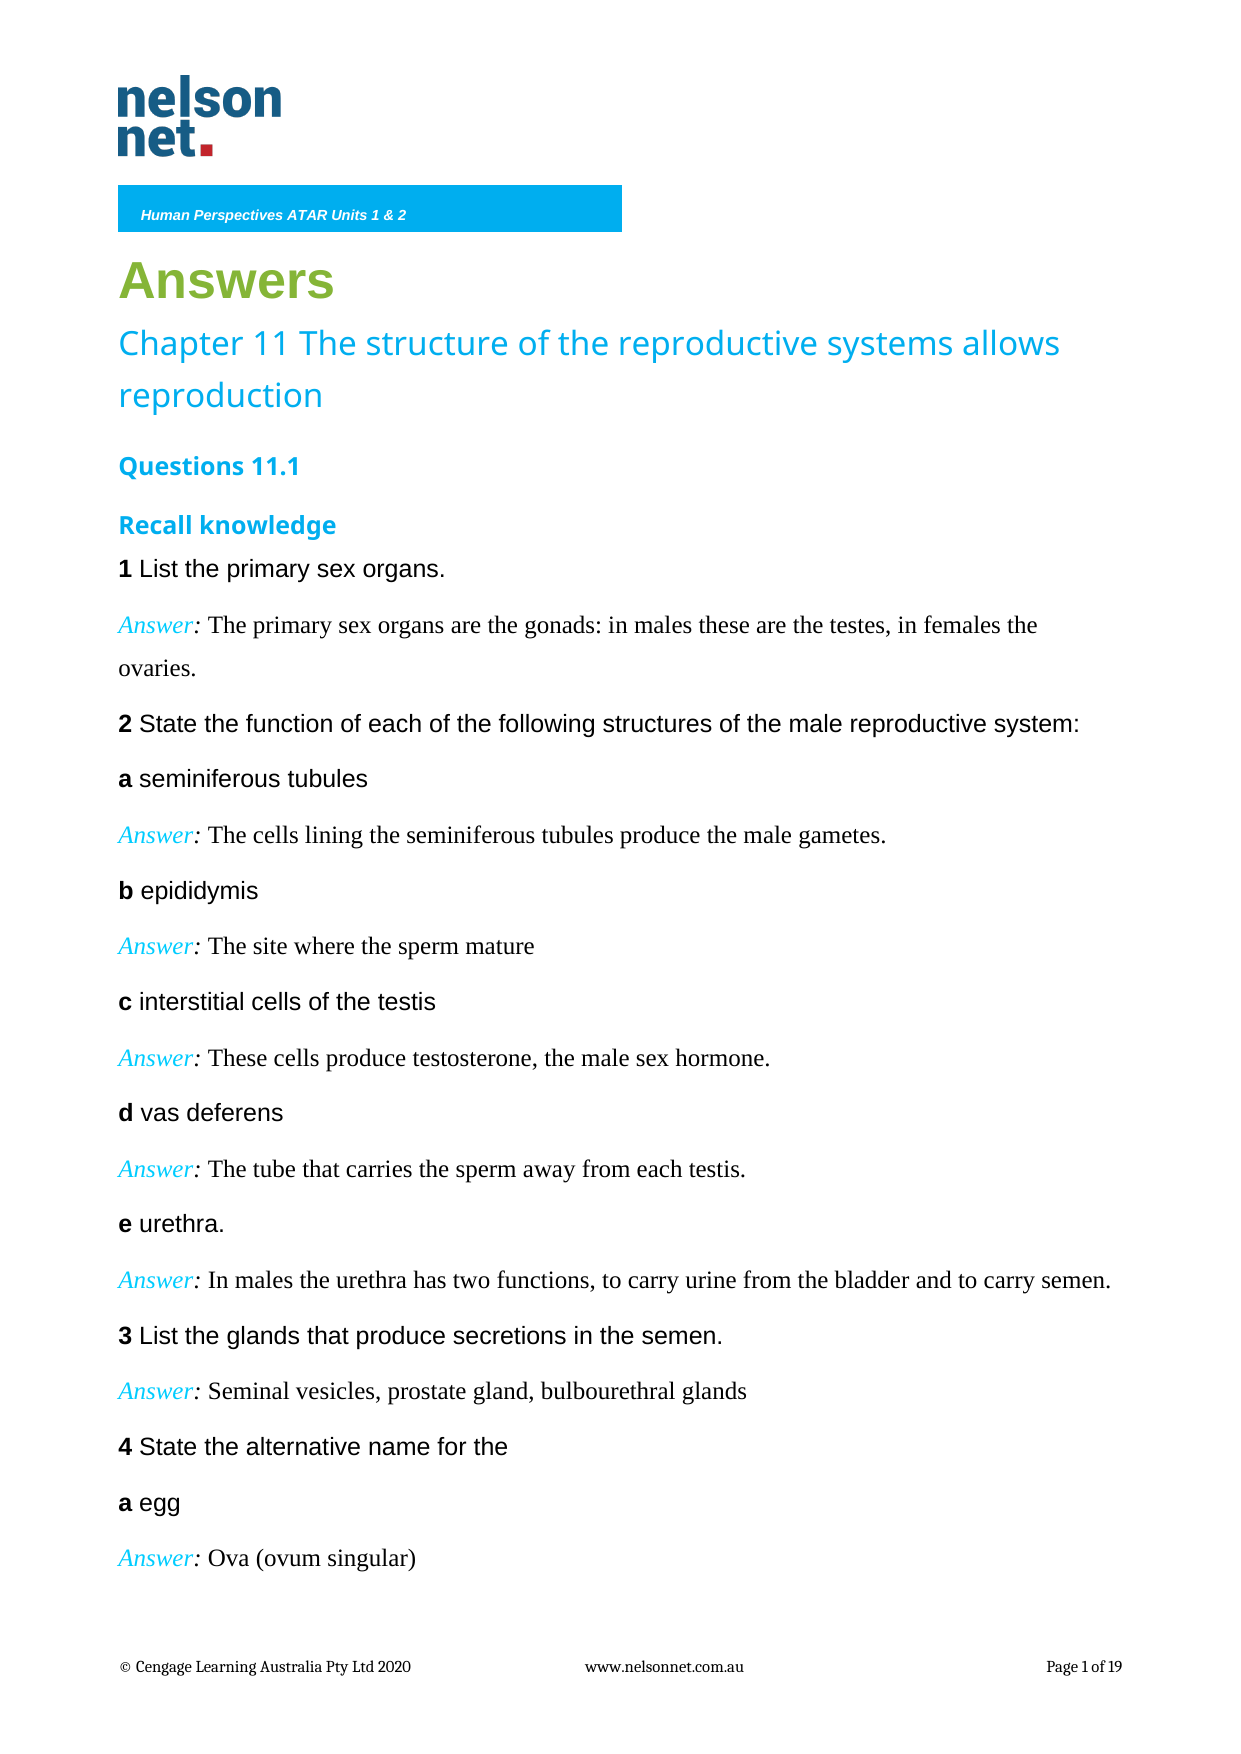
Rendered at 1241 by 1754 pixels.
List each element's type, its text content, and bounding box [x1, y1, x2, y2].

table_header [610, 185, 622, 232]
text 1 List the primary sex organs. [118, 554, 1122, 583]
text e urethra. [118, 1209, 1122, 1238]
text 3 List the glands that produce secretions in the semen. [118, 1321, 1122, 1349]
text a egg [118, 1488, 1122, 1516]
text Answer: The primary sex organs are the gonads: in males these are the testes, in females the ovaries. [118, 610, 1122, 682]
text d vas deferens [118, 1098, 1122, 1127]
text 4 State the alternative name for the [118, 1432, 1122, 1461]
text Answer: Seminal vesicles, prostate gland, bulbourethral glands [118, 1376, 1122, 1405]
text Answer: The site where the sperm mature [118, 931, 1122, 960]
text 2 State the function of each of the following structures of the male reproductive system: [118, 709, 1122, 738]
table_header [118, 185, 129, 232]
text Answer: These cells produce testosterone, the male sex hormone. [118, 1043, 1122, 1071]
text Questions 11.1 [118, 449, 1122, 483]
text a seminiferous tubules [118, 764, 1122, 793]
text Answer: The cells lining the seminiferous tubules produce the male gametes. [118, 820, 1122, 849]
text Answer: In males the urethra has two functions, to carry urine from the bladder and to carry semen. [118, 1265, 1122, 1294]
text Recall knowledge [118, 508, 1122, 542]
picture [118, 75, 281, 157]
text Answer: The tube that carries the sperm away from each testis. [118, 1154, 1122, 1183]
text Answer: Ova (ovum singular) [118, 1543, 1122, 1572]
text b epididymis [118, 876, 1122, 904]
text c interstitial cells of the testis [118, 987, 1122, 1016]
title Answers [118, 245, 1122, 312]
text Chapter 11 The structure of the reproductive systems allows reproduction [118, 319, 1122, 417]
